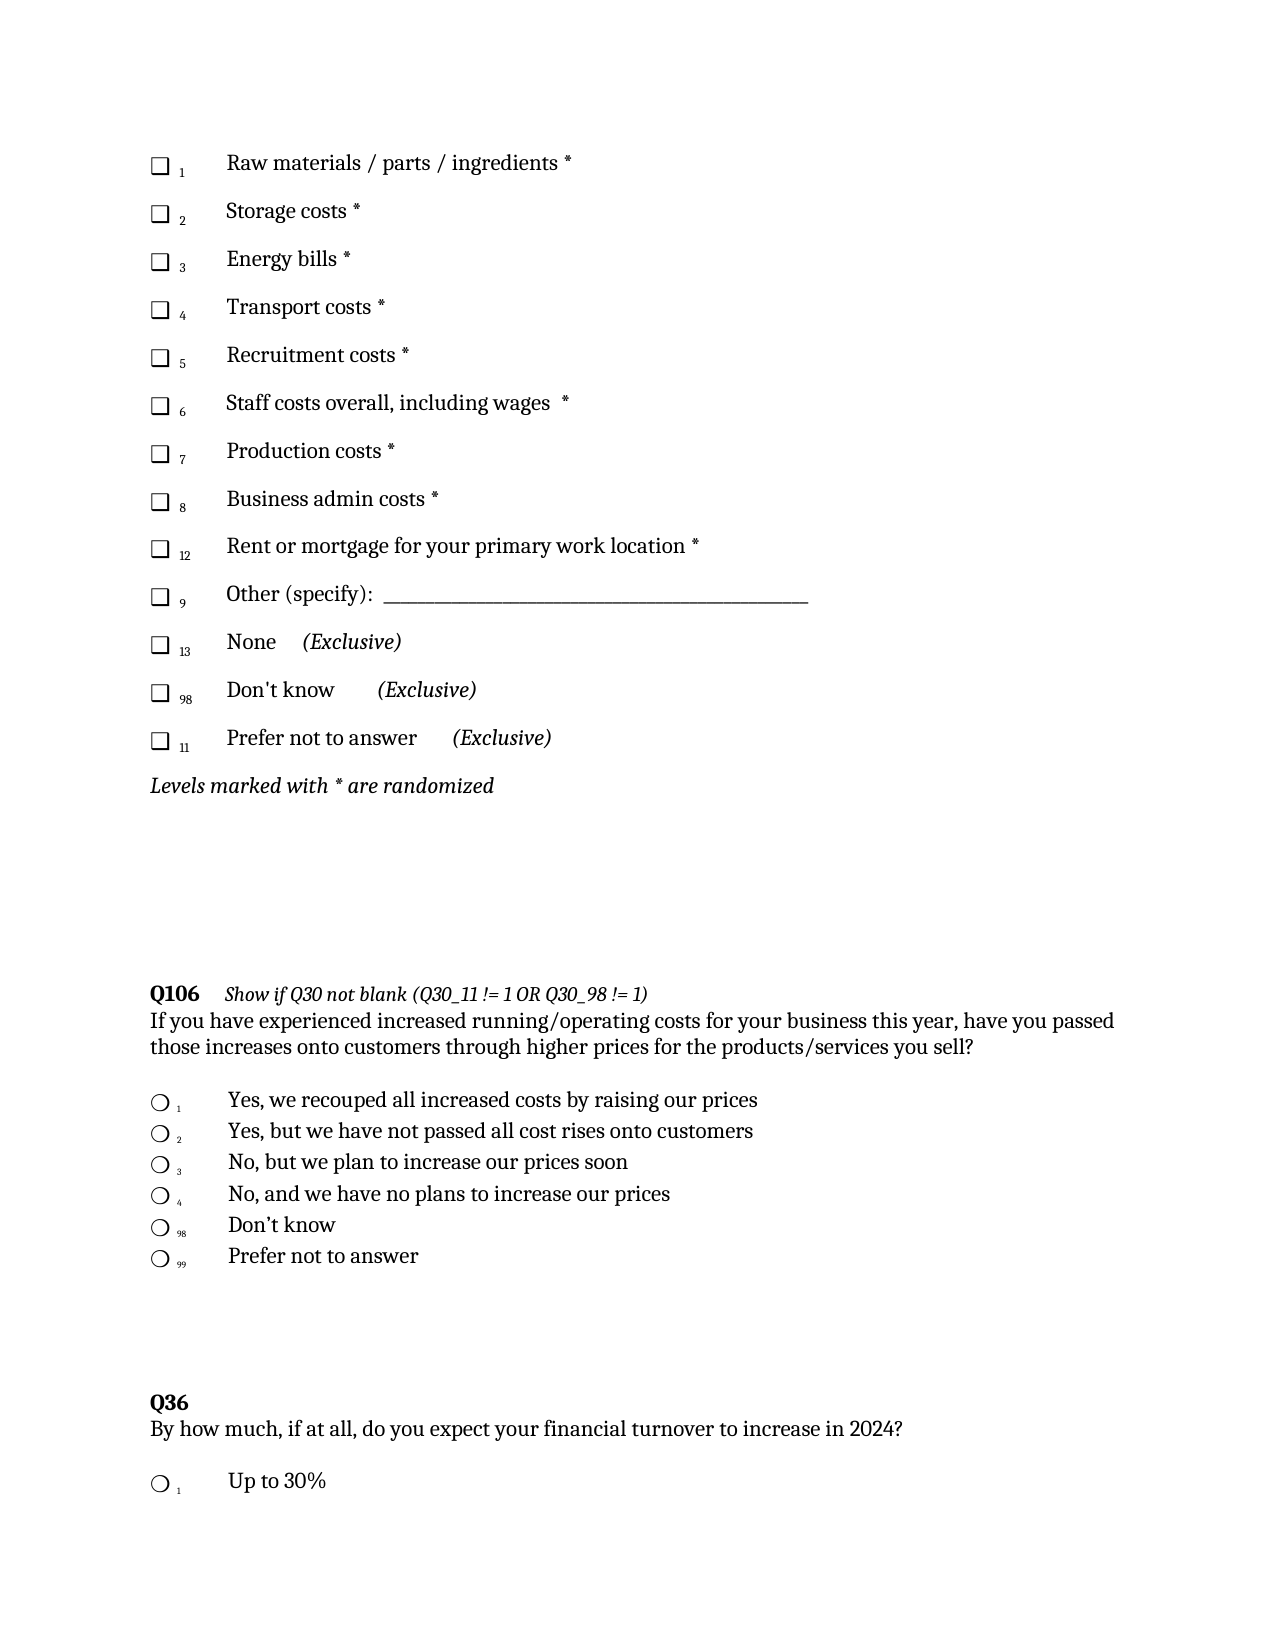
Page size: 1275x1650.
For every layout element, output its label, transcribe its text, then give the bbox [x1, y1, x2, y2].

table_cell Prefer not to answer (Exclusive) [226, 725, 1125, 773]
table_cell Rent or mortgage for your primary work location * [226, 533, 1125, 581]
table_cell ❑ 12 [150, 533, 226, 581]
table_header Raw materials / parts / ingredients * [226, 150, 1125, 198]
table_cell Energy bills * [226, 246, 1125, 294]
text Q106 Show if Q30 not blank (Q30_11 != 1 OR Q30_98 != 1) [150, 981, 1125, 1007]
table_cell Don’t know [228, 1212, 1125, 1243]
table_cell ❑ 13 [150, 629, 226, 677]
table_cell None (Exclusive) [226, 629, 1125, 677]
table_cell ❑ 11 [150, 725, 226, 773]
table_header ❍ 1 [150, 1087, 228, 1118]
text If you have experienced increased running/operating costs for your business this year, have you passed those increases onto customers through higher prices for the products/services you sell? [150, 1007, 1125, 1087]
table_header Yes, we recouped all increased costs by raising our prices [228, 1087, 1125, 1118]
table_cell Business admin costs * [226, 485, 1125, 533]
table_cell ❑ 3 [150, 246, 226, 294]
table_cell ❍ 4 [150, 1180, 228, 1212]
text Levels marked with * are randomized [150, 773, 1125, 799]
table_cell Storage costs * [226, 198, 1125, 246]
table_cell ❑ 4 [150, 294, 226, 342]
table_header ❑ 1 [150, 150, 226, 198]
table_cell ❍ 98 [150, 1212, 228, 1243]
table_header Up to 30% [228, 1468, 1125, 1499]
table_cell No, and we have no plans to increase our prices [228, 1180, 1125, 1212]
table_cell ❑ 8 [150, 485, 226, 533]
table_cell Other (specify): __________________________________________________ [226, 581, 1125, 629]
table_cell ❑ 6 [150, 390, 226, 437]
table_cell ❍ 3 [150, 1149, 228, 1180]
text Q36 [150, 1389, 1125, 1416]
table_cell ❍ 2 [150, 1118, 228, 1149]
table_cell Staff costs overall, including wages * [226, 390, 1125, 437]
table_cell ❑ 7 [150, 438, 226, 485]
table_cell ❑ 98 [150, 677, 226, 725]
table_cell Recruitment costs * [226, 342, 1125, 389]
table_cell Don't know (Exclusive) [226, 677, 1125, 725]
table_header ❍ 1 [150, 1468, 228, 1499]
table_cell Transport costs * [226, 294, 1125, 342]
table_cell ❑ 9 [150, 581, 226, 629]
table_cell ❍ 99 [150, 1243, 228, 1274]
table_cell Production costs * [226, 438, 1125, 485]
table_cell ❑ 5 [150, 342, 226, 389]
table_cell ❑ 2 [150, 198, 226, 246]
table_cell Yes, but we have not passed all cost rises onto customers [228, 1118, 1125, 1149]
text By how much, if at all, do you expect your financial turnover to increase in 2024? [150, 1416, 1125, 1468]
table_cell No, but we plan to increase our prices soon [228, 1149, 1125, 1180]
table_cell Prefer not to answer [228, 1243, 1125, 1274]
